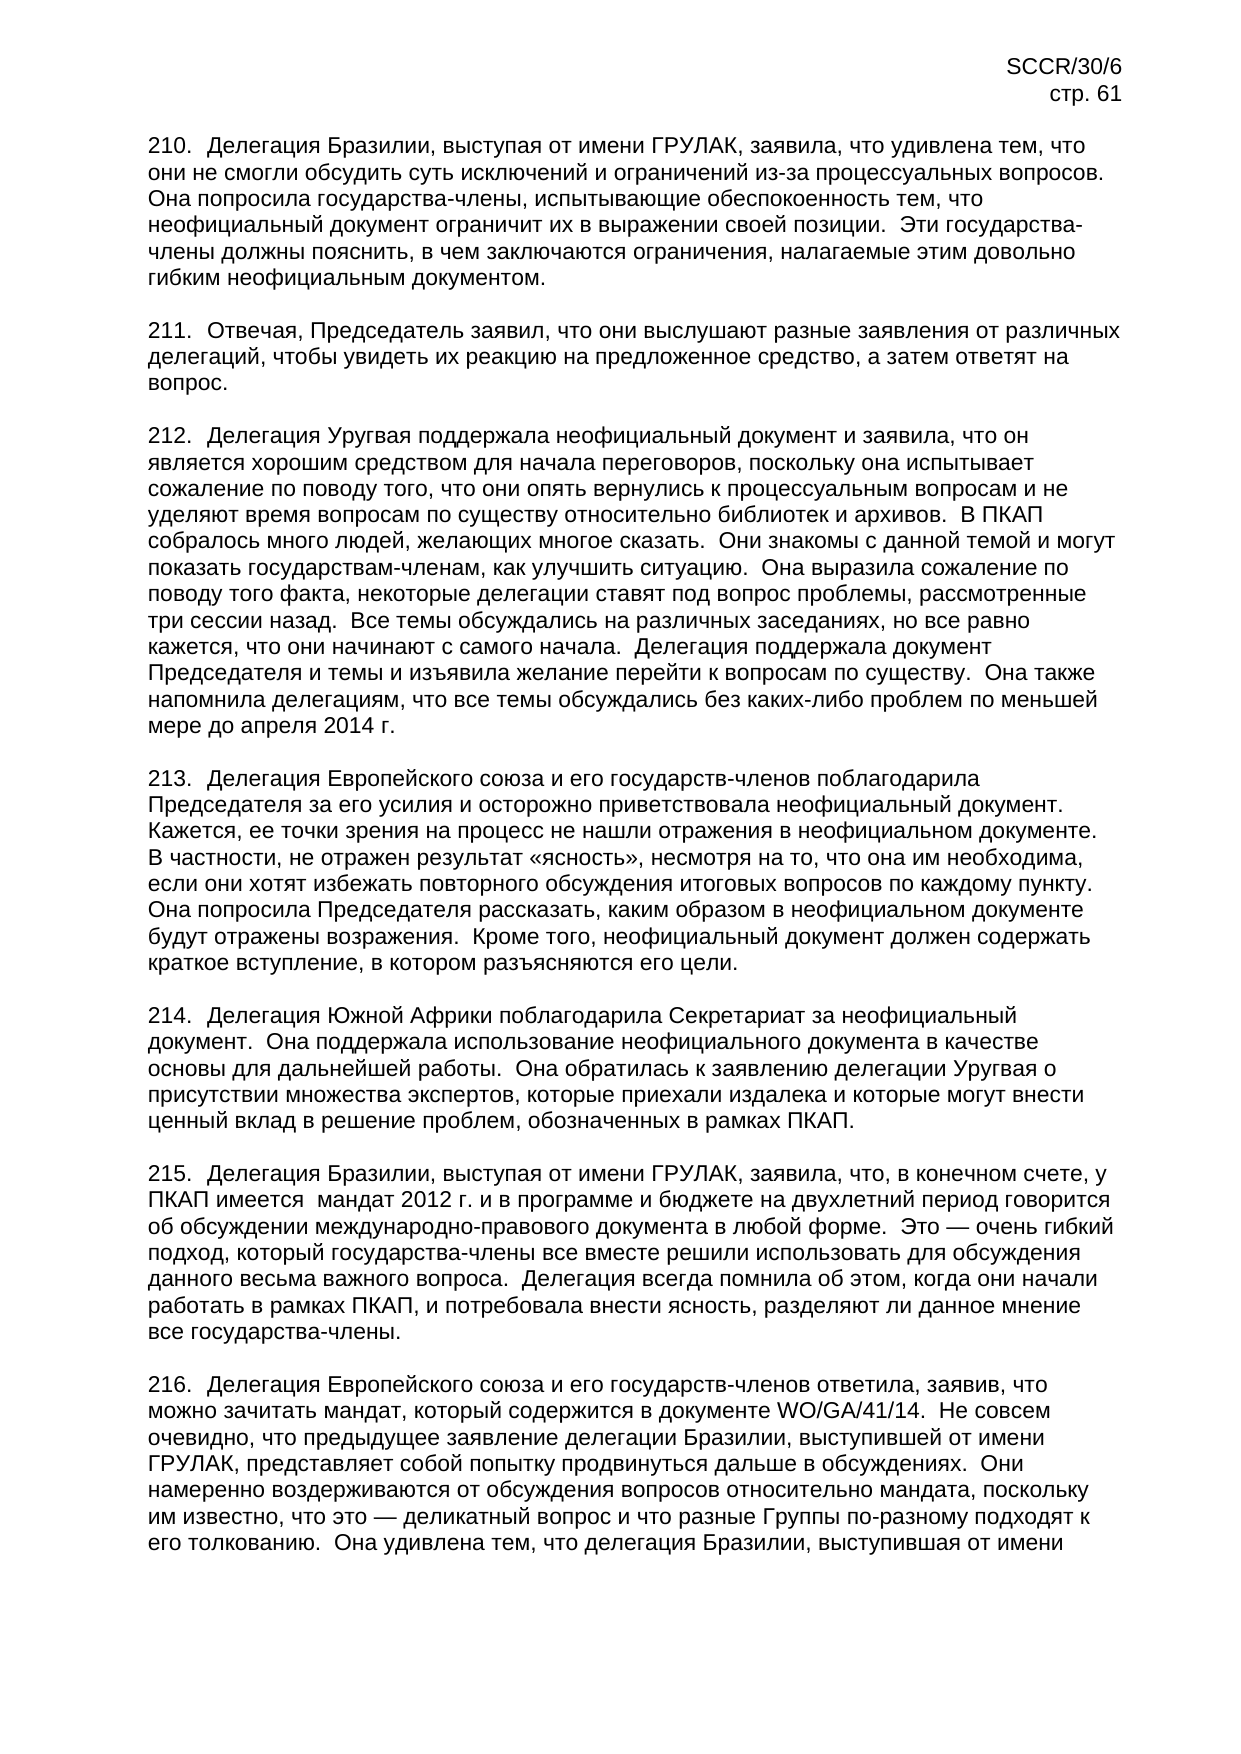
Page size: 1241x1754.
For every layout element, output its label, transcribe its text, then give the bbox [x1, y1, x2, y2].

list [148, 1371, 1122, 1555]
list Делегация Уругвая поддержала неофициальный документ и заявила, что он является хорошим средством для начала переговоров, поскольку она испытывает сожаление по поводу того, что они опять вернулись к процессуальным вопросам и не уделяют время вопросам по существу относительно библиотек и архивов. В ПКАП собралось много людей, желающих многое сказать. Они знакомы с данной темой и могут показать государствам-членам, как улучшить ситуацию. Она выразила сожаление по поводу того факта, некоторые делегации ставят под вопрос проблемы, рассмотренные три сессии назад. Все темы обсуждались на различных заседаниях, но все равно кажется, что они начинают с самого начала. Делегация поддержала документ Председателя и темы и изъявила желание перейти к вопросам по существу. Она также напомнила делегациям, что все темы обсуждались без каких-либо проблем по меньшей мере до апреля 2014 г. [148, 422, 1122, 738]
list Делегация Бразилии, выступая от имени ГРУЛАК, заявила, что удивлена тем, что они не смогли обсудить суть исключений и ограничений из-за процессуальных вопросов. Она попросила государства-члены, испытывающие обеспокоенность тем, что неофициальный документ ограничит их в выражении своей позиции. Эти государства-члены должны пояснить, в чем заключаются ограничения, налагаемые этим довольно гибким неофициальным документом. [148, 132, 1122, 290]
list Отвечая, Председатель заявил, что они выслушают разные заявления от различных делегаций, чтобы увидеть их реакцию на предложенное средство, а затем ответят на вопрос. [148, 317, 1122, 396]
list Делегация Бразилии, выступая от имени ГРУЛАК, заявила, что, в конечном счете, у ПКАП имеется мандат 2012 г. и в программе и бюджете на двухлетний период говорится об обсуждении международно-правового документа в любой форме. Это — очень гибкий подход, который государства-члены все вместе решили использовать для обсуждения данного весьма важного вопроса. Делегация всегда помнила об этом, когда они начали работать в рамках ПКАП, и потребовала внести ясность, разделяют ли данное мнение все государства-члены. [148, 1160, 1122, 1344]
list Делегация Европейского союза и его государств-членов поблагодарила Председателя за его усилия и осторожно приветствовала неофициальный документ. Кажется, ее точки зрения на процесс не нашли отражения в неофициальном документе. В частности, не отражен результат «ясность», несмотря на то, что она им необходима, если они хотят избежать повторного обсуждения итоговых вопросов по каждому пункту. Она попросила Председателя рассказать, каким образом в неофициальном документе будут отражены возражения. Кроме того, неофициальный документ должен содержать краткое вступление, в котором разъясняются его цели. [148, 765, 1122, 976]
list Делегация Южной Африки поблагодарила Секретариат за неофициальный документ. Она поддержала использование неофициального документа в качестве основы для дальнейшей работы. Она обратилась к заявлению делегации Уругвая о присутствии множества экспертов, которые приехали издалека и которые могут внести ценный вклад в решение проблем, обозначенных в рамках ПКАП. [148, 1002, 1122, 1134]
